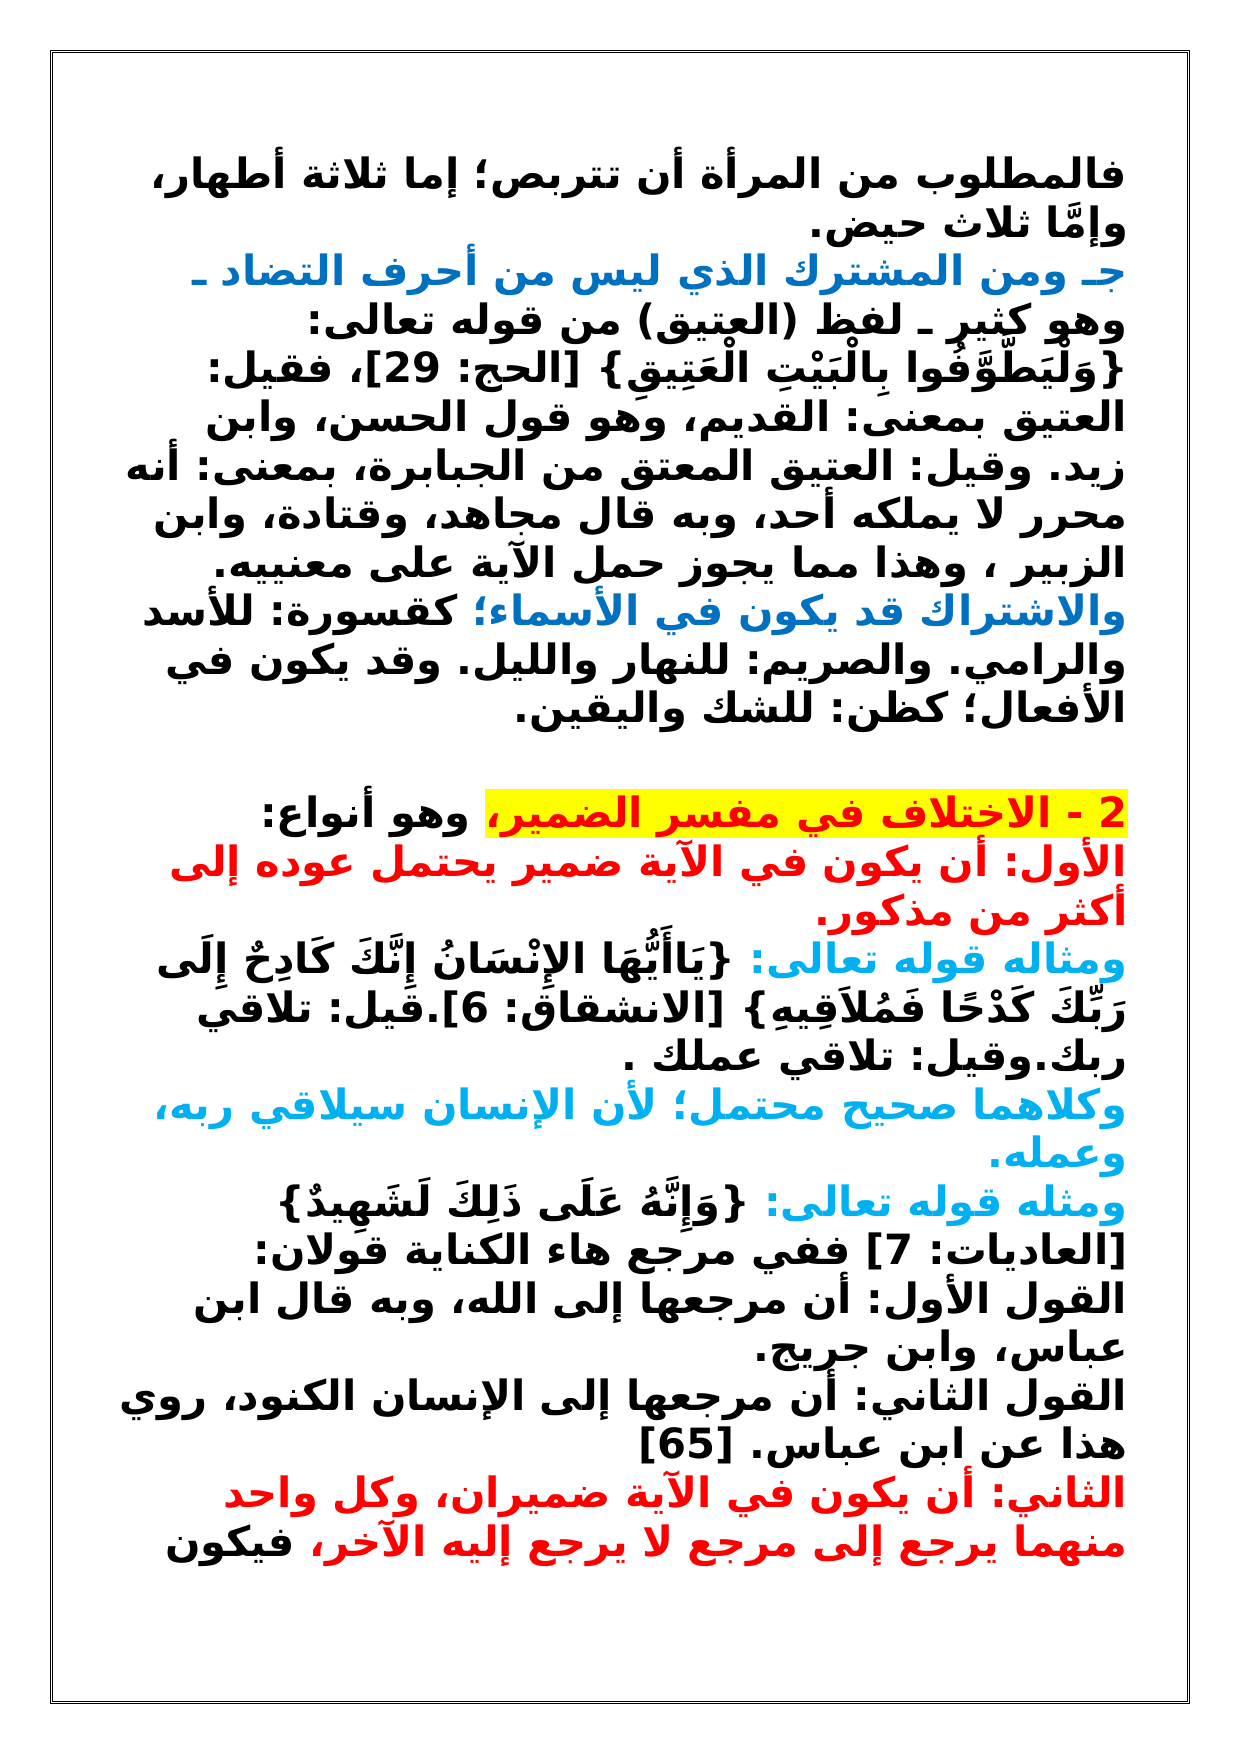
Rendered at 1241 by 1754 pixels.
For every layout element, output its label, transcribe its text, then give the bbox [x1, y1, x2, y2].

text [112, 1469, 1128, 1566]
text القول الأول: أن مرجعها إلى الله، وبه قال ابن عباس، وابن جريج. [112, 1275, 1128, 1372]
text 2 - الاختلاف في مفسر الضمير، وهو أنواع: [112, 789, 485, 838]
text ومثاله قوله تعالى: {يَاأَيُّهَا الإِنْسَانُ إِنَّكَ كَادِحٌ إِلَى رَبِّكَ كَدْحًا فَمُلاَقِيهِ} [الانشقاق: 6].قيل: تلاقي ربك.وقيل: تلاقي عملك . [112, 935, 1128, 1081]
text جـ ومن المشترك الذي ليس من أحرف التضاد ـ وهو كثير ـ لفظ (العتيق) من قوله تعالى: {وَلْيَطَّوَّفُوا بِالْبَيْتِ الْعَتِيقِ} [الحج: 29]، فقيل: العتيق بمعنى: القديم، وهو قول الحسن، وابن زيد. وقيل: العتيق المعتق من الجبابرة، بمعنى: أنه محرر لا يملكه أحد، وبه قال مجاهد، وقتادة، وابن الزبير ، وهذا مما يجوز حمل الآية على معنييه. [112, 247, 1128, 587]
text الأول: أن يكون في الآية ضمير يحتمل عوده إلى أكثر من مذكور. [112, 838, 1128, 935]
text وكلاهما صحيح محتمل؛ لأن الإنسان سيلاقي ربه، وعمله. [112, 1081, 1128, 1178]
text ومثله قوله تعالى: {وَإِنَّهُ عَلَى ذَلِكَ لَشَهِيدٌ} [العاديات: 7] ففي مرجع هاء الكناية قولان: [112, 1178, 1128, 1275]
text القول الثاني: أن مرجعها إلى الإنسان الكنود، روي هذا عن ابن عباس. [65] [112, 1372, 1128, 1469]
text والاشتراك قد يكون في الأسماء؛ كقسورة: للأسد والرامي. والصريم: للنهار والليل. وقد يكون في الأفعال؛ كظن: للشك واليقين. [112, 587, 1128, 732]
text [112, 150, 1128, 247]
